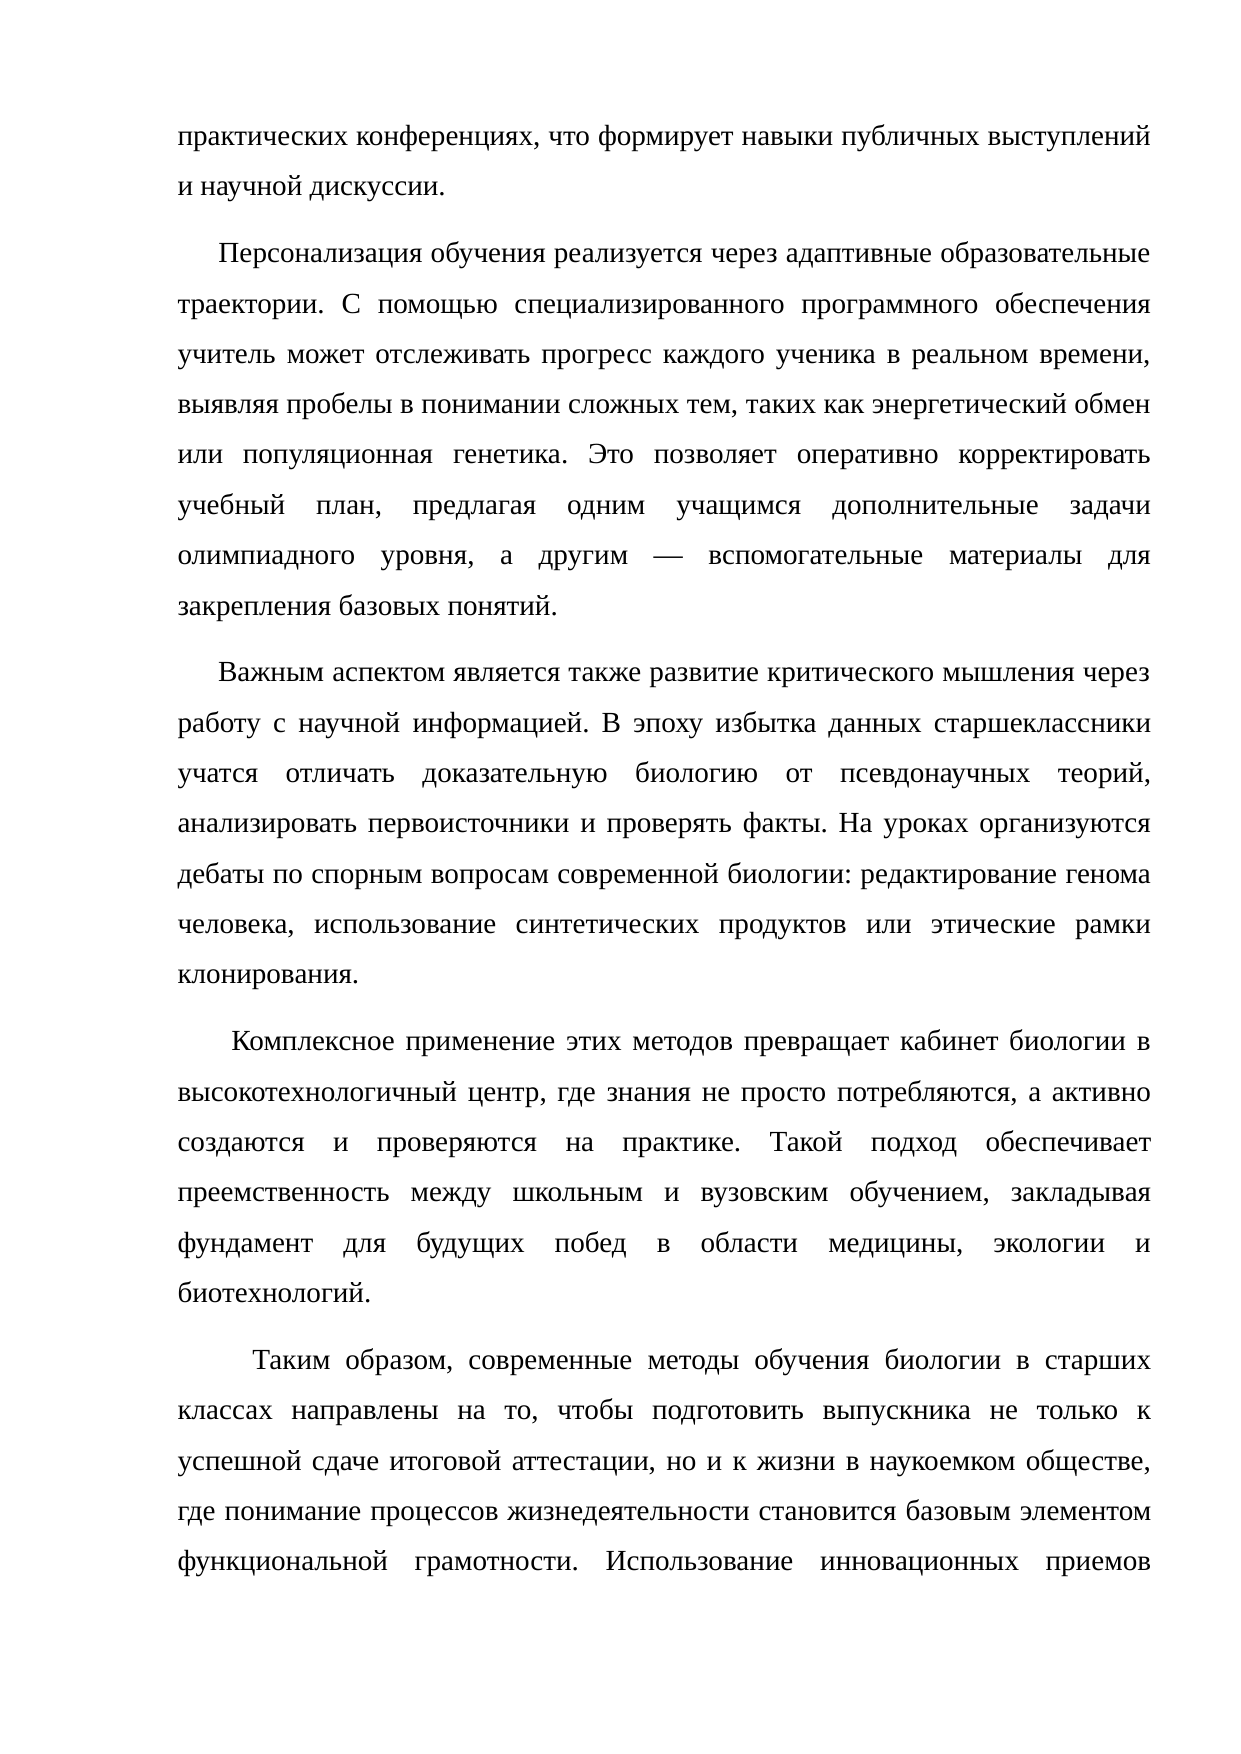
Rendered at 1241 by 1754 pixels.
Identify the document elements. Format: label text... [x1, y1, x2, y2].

text Персонализация обучения реализуется через адаптивные образовательные траектории. С помощью специализированного программного обеспечения учитель может отслеживать прогресс каждого ученика в реальном времени, выявляя пробелы в понимании сложных тем, таких как энергетический обмен или популяционная генетика. Это позволяет оперативно корректировать учебный план, предлагая одним учащимся дополнительные задачи олимпиадного уровня, а другим — вспомогательные материалы для закрепления базовых понятий. [177, 235, 1152, 621]
text Комплексное применение этих методов превращает кабинет биологии в высокотехнологичный центр, где знания не просто потребляются, а активно создаются и проверяются на практике. Такой подход обеспечивает преемственность между школьным и вузовским обучением, закладывая фундамент для будущих побед в области медицины, экологии и биотехнологий. [177, 1023, 1152, 1308]
text Важным аспектом является также развитие критического мышления через работу с научной информацией. В эпоху избытка данных старшеклассники учатся отличать доказательную биологию от псевдонаучных теорий, анализировать первоисточники и проверять факты. На уроках организуются дебаты по спорным вопросам современной биологии: редактирование генома человека, использование синтетических продуктов или этические рамки клонирования. [177, 654, 1152, 990]
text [177, 118, 1152, 202]
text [177, 1342, 1152, 1577]
